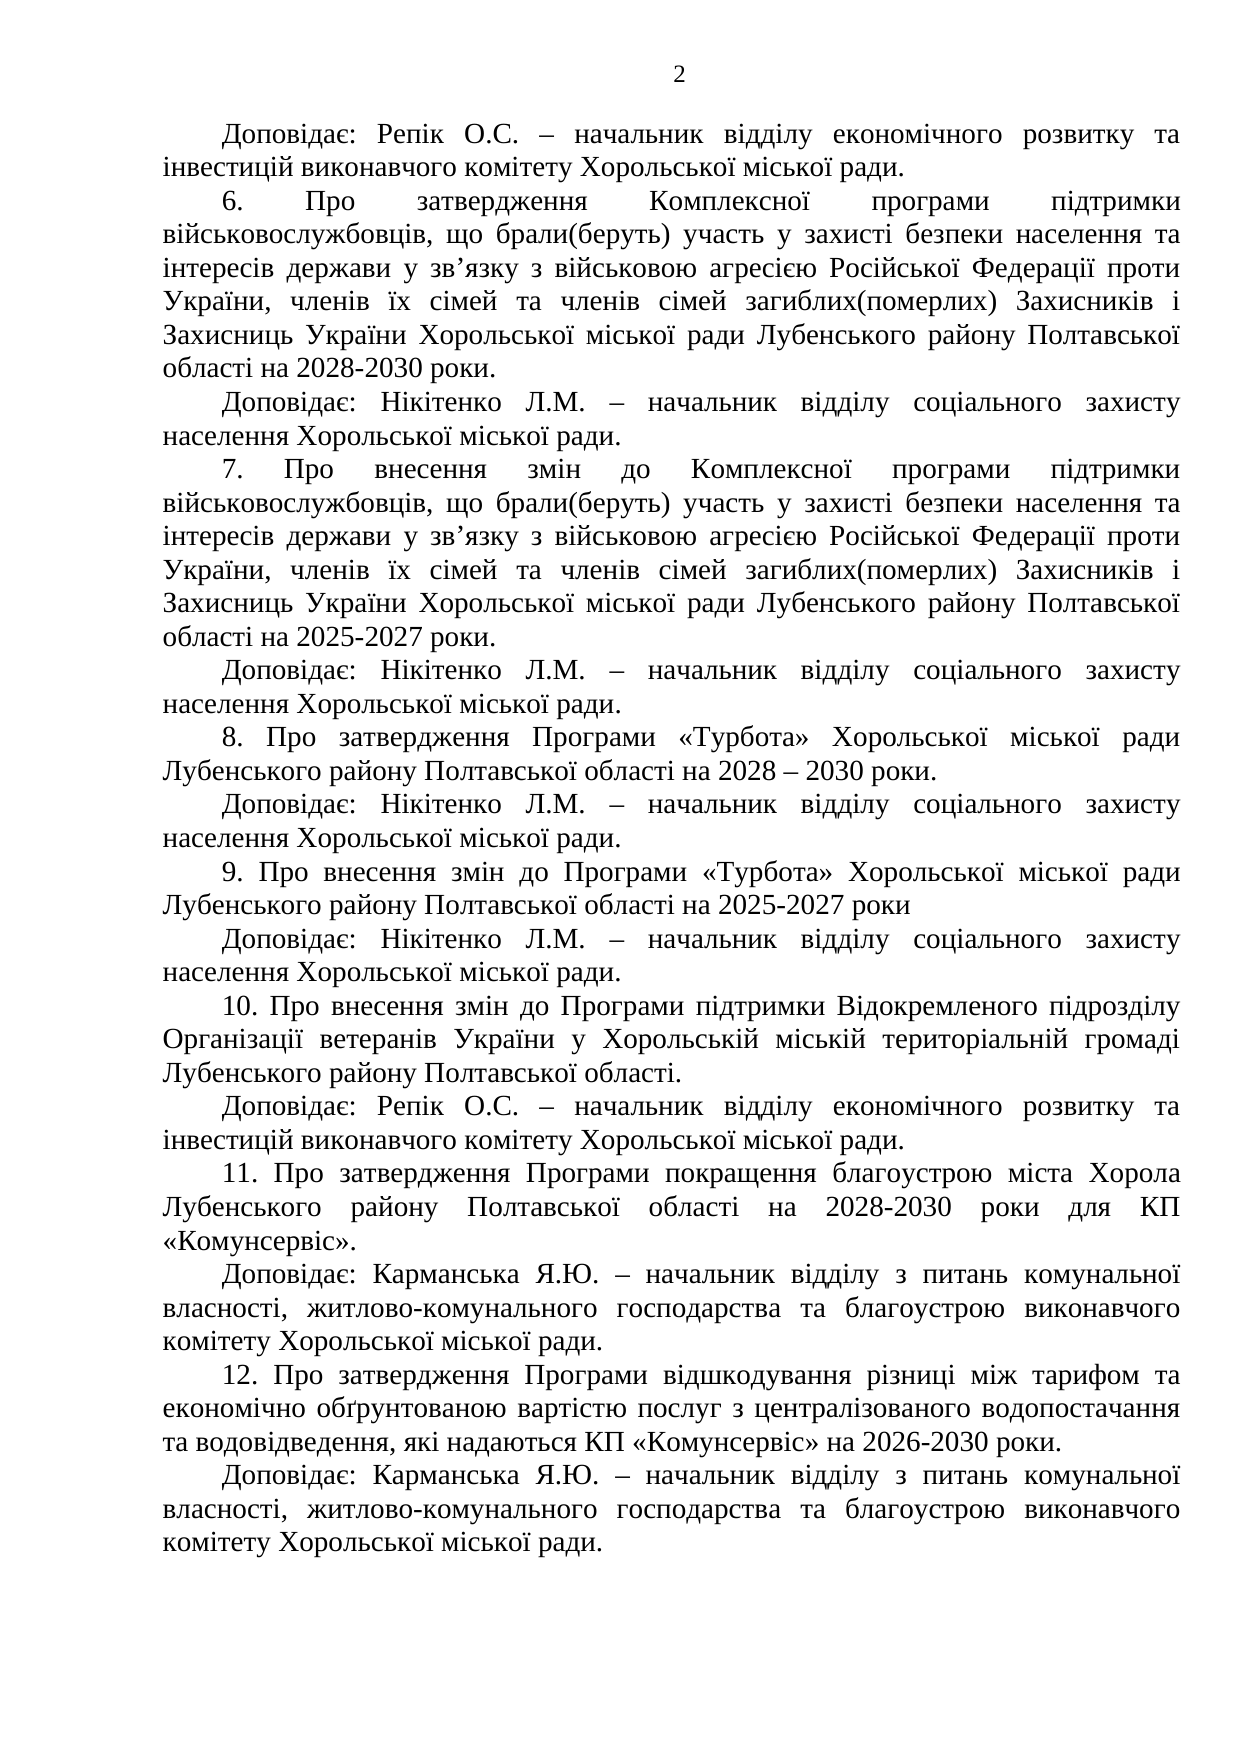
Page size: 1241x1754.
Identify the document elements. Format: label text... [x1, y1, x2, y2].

text Доповідає: Репік О.С. – начальник відділу економічного розвитку та інвестицій виконавчого комітету Хорольської міської ради. [162, 116, 1181, 183]
text 8. Про затвердження Програми «Турбота» Хорольської міської ради Лубенського району Полтавської області на 2028 – 2030 роки. [162, 719, 1181, 787]
text Доповідає: Нікітенко Л.М. – начальник відділу соціального захисту населення Хорольської міської ради. [162, 787, 1181, 854]
text 10. Про внесення змін до Програми підтримки Відокремленого підрозділу Організації ветеранів України у Хорольській міській територіальній громаді Лубенського району Полтавської області. [162, 988, 1181, 1088]
text 7. Про внесення змін до Комплексної програми підтримки військовослужбовців, що брали(беруть) участь у захисті безпеки населення та інтересів держави у зв’язку з військовою агресією Російської Федерації проти України, членів їх сімей та членів сімей загиблих(померлих) Захисників і Захисниць України Хорольської міської ради Лубенського району Полтавської області на 2025-2027 роки. [162, 451, 1181, 652]
text Доповідає: Нікітенко Л.М. – начальник відділу соціального захисту населення Хорольської міської ради. [162, 384, 1181, 451]
text 6. Про затвердження Комплексної програми підтримки військовослужбовців, що брали(беруть) участь у захисті безпеки населення та інтересів держави у зв’язку з військовою агресією Російської Федерації проти України, членів їх сімей та членів сімей загиблих(померлих) Захисників і Захисниць України Хорольської міської ради Лубенського району Полтавської області на 2028-2030 роки. [162, 183, 1181, 384]
text Доповідає: Нікітенко Л.М. – начальник відділу соціального захисту населення Хорольської міської ради. [162, 652, 1181, 719]
text Доповідає: Репік О.С. – начальник відділу економічного розвитку та інвестицій виконавчого комітету Хорольської міської ради. [162, 1088, 1181, 1156]
text 11. Про затвердження Програми покращення благоустрою міста Хорола Лубенського району Полтавської області на 2028-2030 роки для КП «Комунсервіс». [162, 1156, 1181, 1256]
text Доповідає: Нікітенко Л.М. – начальник відділу соціального захисту населення Хорольської міської ради. [162, 921, 1181, 988]
text 12. Про затвердження Програми відшкодування різниці між тарифом та економічно обґрунтованою вартістю послуг з централізованого водопостачання та водовідведення, які надаються КП «Комунсервіс» на 2026-2030 роки. [162, 1357, 1181, 1457]
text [162, 1457, 1181, 1558]
text 9. Про внесення змін до Програми «Турбота» Хорольської міської ради Лубенського району Полтавської області на 2025-2027 роки [162, 854, 1181, 921]
